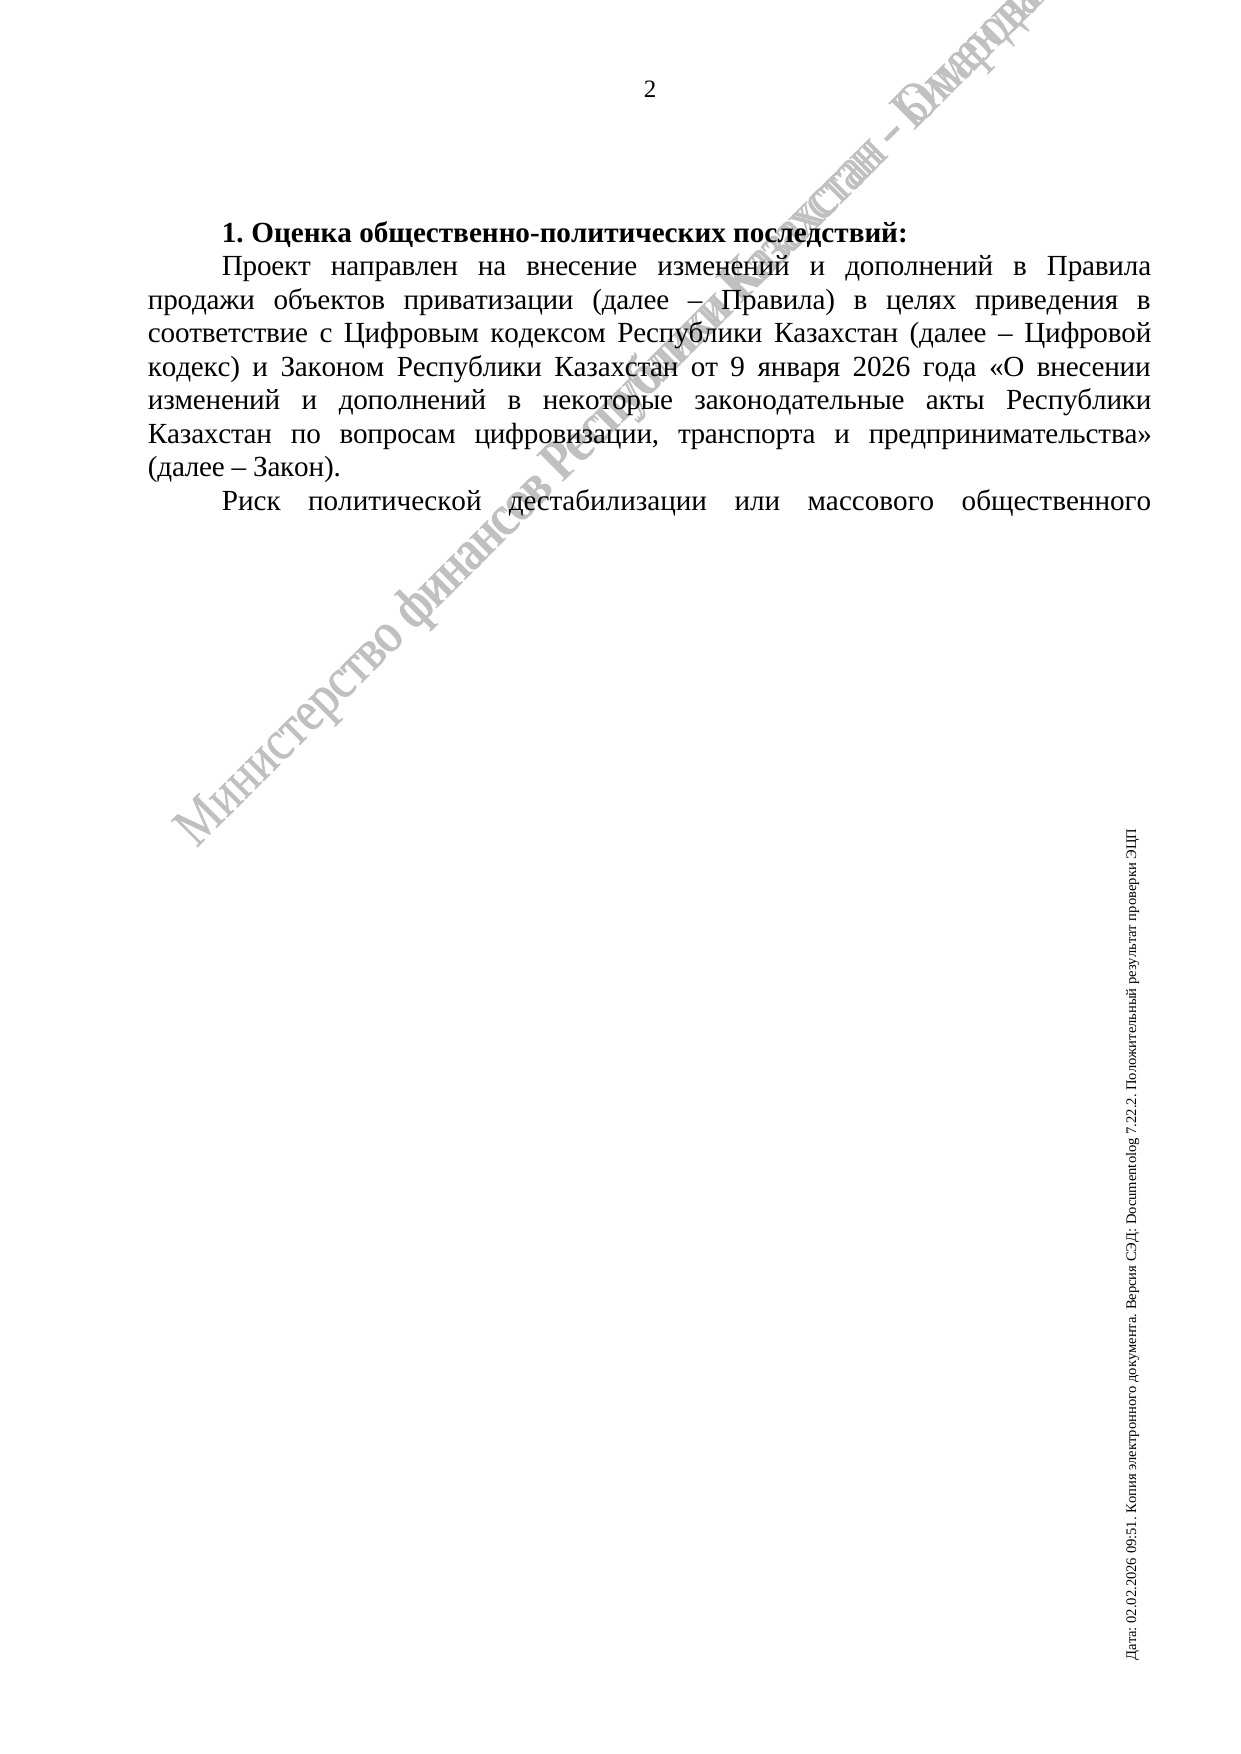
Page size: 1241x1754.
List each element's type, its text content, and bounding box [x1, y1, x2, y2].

text 1. Оценка общественно-политических последствий: [148, 215, 1152, 248]
text Риск политической дестабилизации или массового общественного недовольства не усматривается. [148, 483, 1152, 517]
text Проект направлен на внесение изменений и дополнений в Правила продажи объектов приватизации (далее – Правила) в целях приведения в соответствие с Цифровым кодексом Республики Казахстан (далее – Цифровой кодекс) и Законом Республики Казахстан от 9 января 2026 года «О внесении изменений и дополнений в некоторые законодательные акты Республики Казахстан по вопросам цифровизации, транспорта и предпринимательства» (далее – Закон). [148, 248, 1152, 483]
